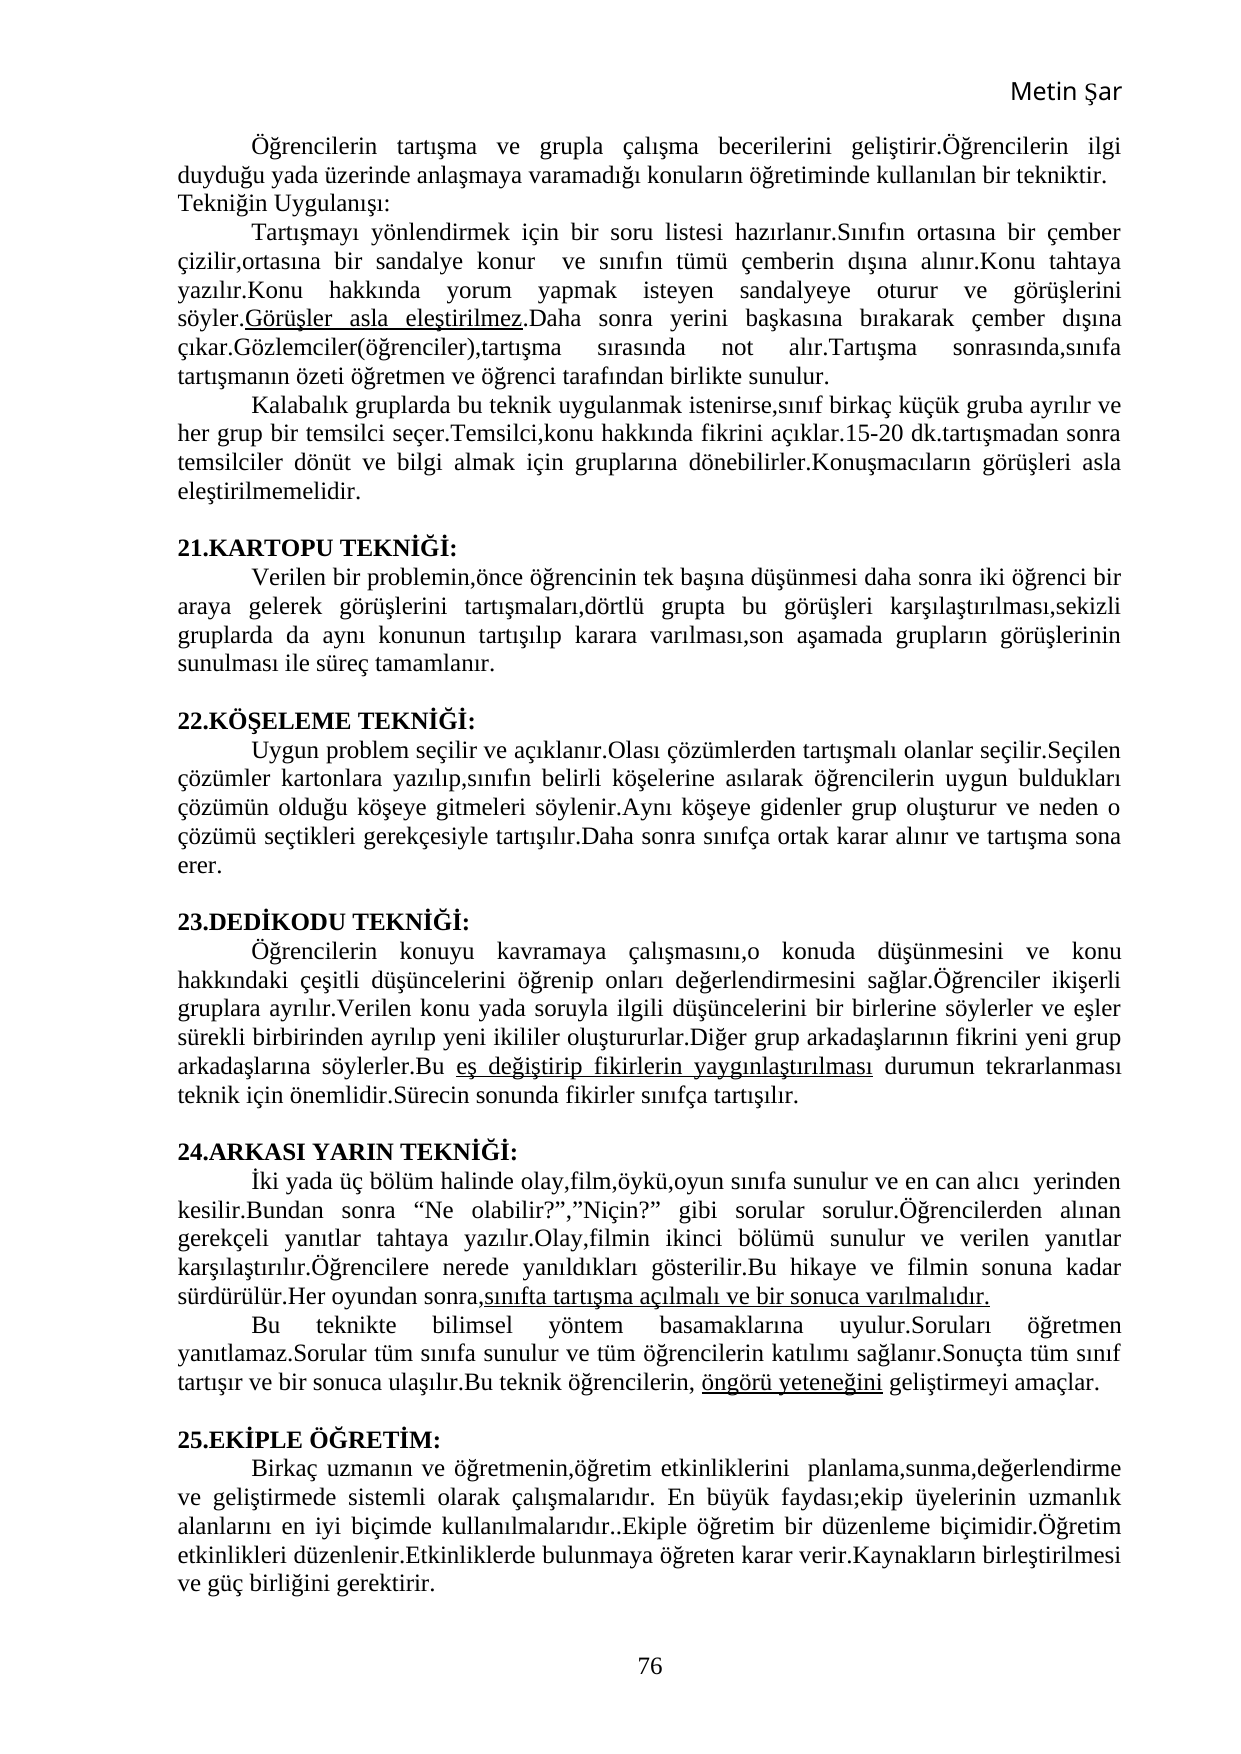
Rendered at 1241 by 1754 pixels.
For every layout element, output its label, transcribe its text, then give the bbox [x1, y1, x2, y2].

text Öğrencilerin konuyu kavramaya çalışmasını,o konuda düşünmesini ve konu hakkındaki çeşitli düşüncelerini öğrenip onları değerlendirmesini sağlar.Öğrenciler ikişerli gruplara ayrılır.Verilen konu yada soruyla ilgili düşüncelerini bir birlerine söylerler ve eşler sürekli birbirinden ayrılıp yeni ikililer oluştururlar.Diğer grup arkadaşlarının fikrini yeni grup arkadaşlarına söylerler.Bu eş değiştirip fikirlerin yaygınlaştırılması durumun tekrarlanması teknik için önemlidir.Sürecin sonunda fikirler sınıfça tartışılır. [177, 936, 1122, 1108]
text 25.EKİPLE ÖĞRETİM: [177, 1425, 1122, 1453]
text 22.KÖŞELEME TEKNİĞİ: [177, 706, 1122, 735]
text Bu teknikte bilimsel yöntem basamaklarına uyulur.Soruları öğretmen yanıtlamaz.Sorular tüm sınıfa sunulur ve tüm öğrencilerin katılımı sağlanır.Sonuçta tüm sınıf tartışır ve bir sonuca ulaşılır.Bu teknik öğrencilerin, öngörü yeteneğini geliştirmeyi amaçlar. [177, 1310, 1122, 1396]
text 21.KARTOPU TEKNİĞİ: [177, 533, 1122, 562]
text 23.DEDİKODU TEKNİĞİ: [177, 907, 1122, 936]
text Öğrencilerin tartışma ve grupla çalışma becerilerini geliştirir.Öğrencilerin ilgi duyduğu yada üzerinde anlaşmaya varamadığı konuların öğretiminde kullanılan bir tekniktir. [177, 131, 1122, 188]
text 24.ARKASI YARIN TEKNİĞİ: [177, 1137, 1122, 1166]
text Verilen bir problemin,önce öğrencinin tek başına düşünmesi daha sonra iki öğrenci bir araya gelerek görüşlerini tartışmaları,dörtlü grupta bu görüşleri karşılaştırılması,sekizli gruplarda da aynı konunun tartışılıp karara varılması,son aşamada grupların görüşlerinin sunulması ile süreç tamamlanır. [177, 562, 1122, 677]
text Kalabalık gruplarda bu teknik uygulanmak istenirse,sınıf birkaç küçük gruba ayrılır ve her grup bir temsilci seçer.Temsilci,konu hakkında fikrini açıklar.15-20 dk.tartışmadan sonra temsilciler dönüt ve bilgi almak için gruplarına dönebilirler.Konuşmacıların görüşleri asla eleştirilmemelidir. [177, 390, 1122, 505]
text İki yada üç bölüm halinde olay,film,öykü,oyun sınıfa sunulur ve en can alıcı yerinden kesilir.Bundan sonra “Ne olabilir?”,”Niçin?” gibi sorular sorulur.Öğrencilerden alınan gerekçeli yanıtlar tahtaya yazılır.Olay,filmin ikinci bölümü sunulur ve verilen yanıtlar karşılaştırılır.Öğrencilere nerede yanıldıkları gösterilir.Bu hikaye ve filmin sonuna kadar sürdürülür.Her oyundan sonra,sınıfta tartışma açılmalı ve bir sonuca varılmalıdır. [177, 1166, 1122, 1310]
text Tartışmayı yönlendirmek için bir soru listesi hazırlanır.Sınıfın ortasına bir çember çizilir,ortasına bir sandalye konur ve sınıfın tümü çemberin dışına alınır.Konu tahtaya yazılır.Konu hakkında yorum yapmak isteyen sandalyeye oturur ve görüşlerini söyler.Görüşler asla eleştirilmez.Daha sonra yerini başkasına bırakarak çember dışına çıkar.Gözlemciler(öğrenciler),tartışma sırasında not alır.Tartışma sonrasında,sınıfa tartışmanın özeti öğretmen ve öğrenci tarafından birlikte sunulur. [177, 217, 1122, 390]
text Birkaç uzmanın ve öğretmenin,öğretim etkinliklerini planlama,sunma,değerlendirme ve geliştirmede sistemli olarak çalışmalarıdır. En büyük faydası;ekip üyelerinin uzmanlık alanlarını en iyi biçimde kullanılmalarıdır..Ekiple öğretim bir düzenleme biçimidir.Öğretim etkinlikleri düzenlenir.Etkinliklerde bulunmaya öğreten karar verir.Kaynakların birleştirilmesi ve güç birliğini gerektirir. [177, 1453, 1122, 1597]
text Uygun problem seçilir ve açıklanır.Olası çözümlerden tartışmalı olanlar seçilir.Seçilen çözümler kartonlara yazılıp,sınıfın belirli köşelerine asılarak öğrencilerin uygun buldukları çözümün olduğu köşeye gitmeleri söylenir.Aynı köşeye gidenler grup oluşturur ve neden o çözümü seçtikleri gerekçesiyle tartışılır.Daha sonra sınıfça ortak karar alınır ve tartışma sona erer. [177, 735, 1122, 878]
text Tekniğin Uygulanışı: [177, 188, 1122, 217]
